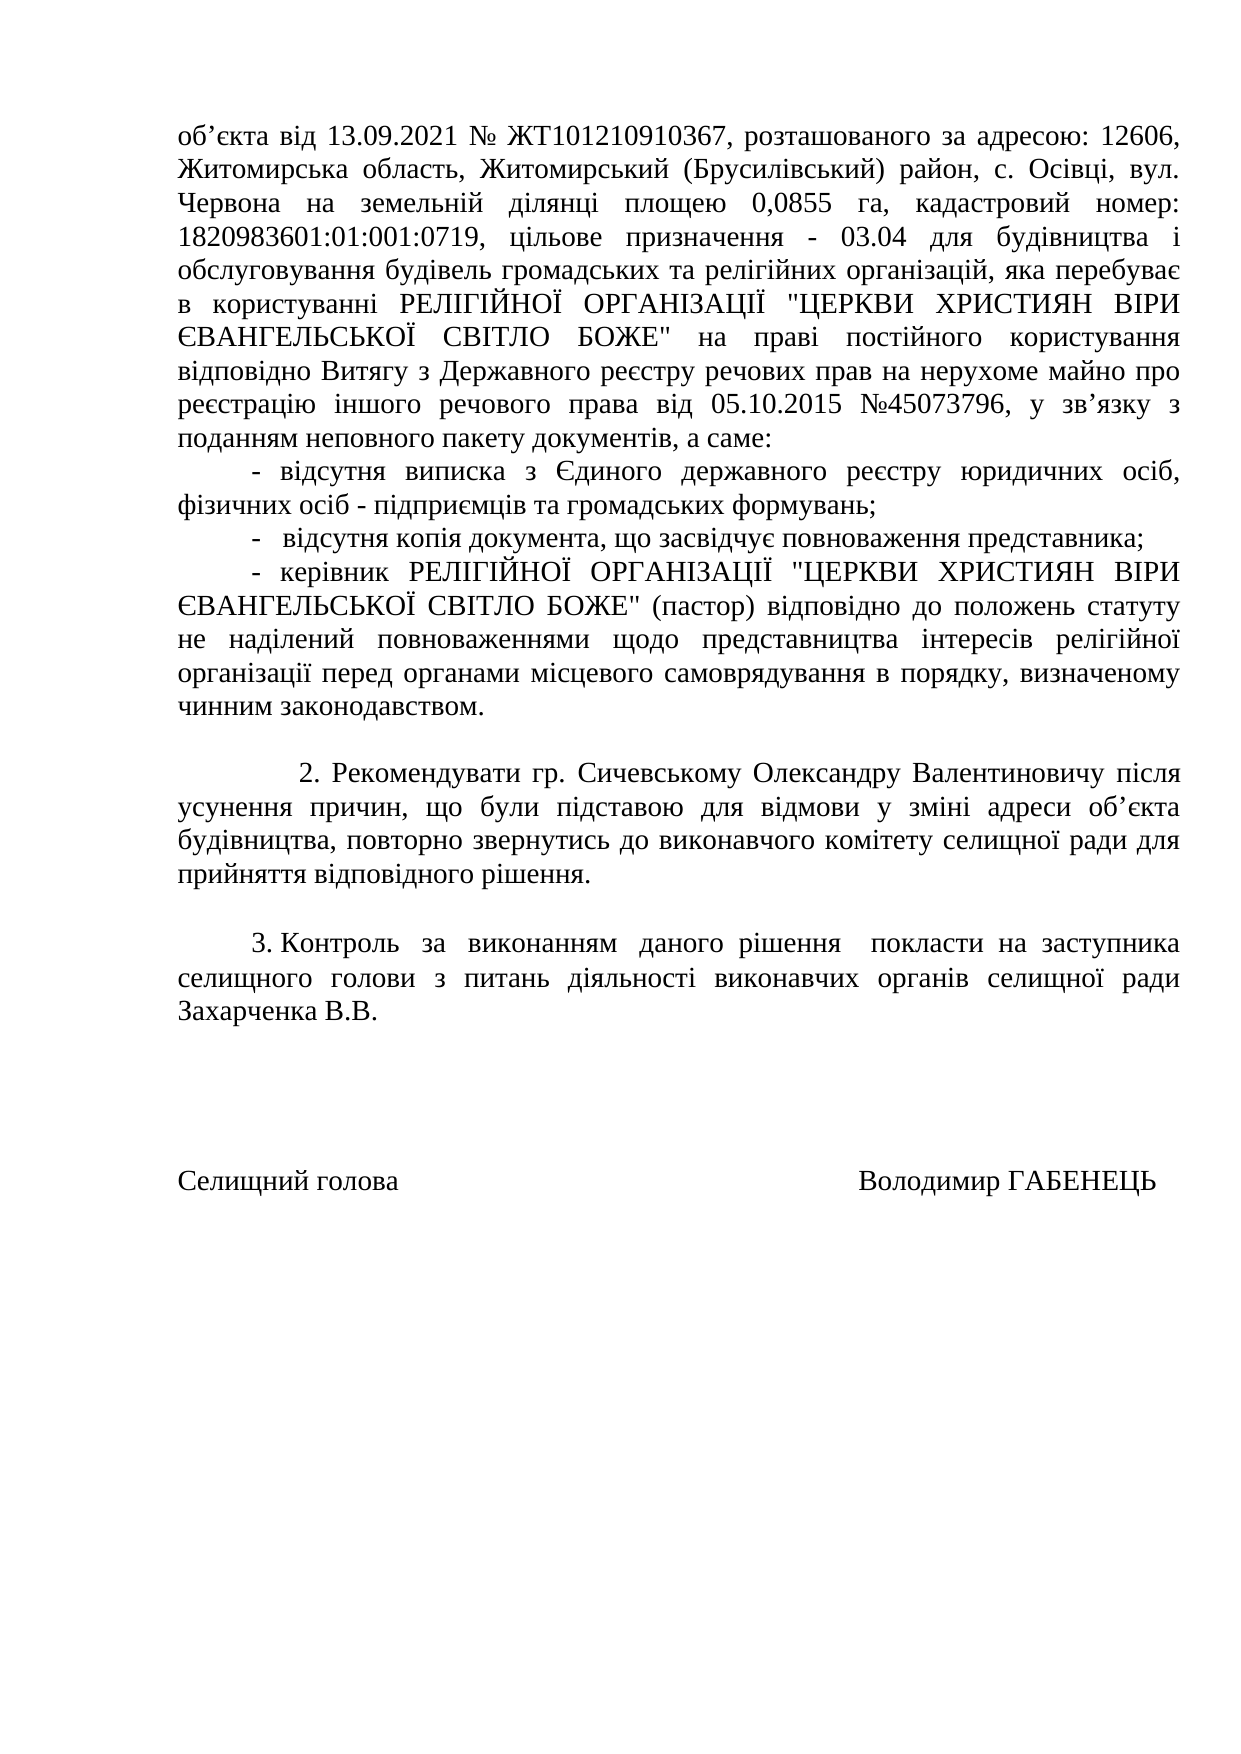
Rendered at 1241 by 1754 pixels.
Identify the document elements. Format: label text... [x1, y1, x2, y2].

text - відсутня копія документа, що засвідчує повноваження представника; [177, 521, 1181, 554]
text - відсутня виписка з Єдиного державного реєстру юридичних осіб, фізичних осіб - підприємців та громадських формувань; [177, 453, 1181, 521]
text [177, 118, 1181, 453]
text Селищний голова Володимир ГАБЕНЕЦЬ [177, 1163, 1181, 1196]
text - керівник РЕЛІГІЙНОЇ ОРГАНІЗАЦІЇ "ЦЕРКВИ ХРИСТИЯН ВІРИ ЄВАНГЕЛЬСЬКОЇ СВІТЛО БОЖЕ" (пастор) відповідно до положень статуту не наділений повноваженнями щодо представництва інтересів релігійної організації перед органами місцевого самоврядування в порядку, визначеному чинним законодавством. [177, 554, 1181, 722]
text 3. Контроль за виконанням даного рішення покласти на заступника [251, 925, 1181, 958]
text 2. Рекомендувати гр. Сичевському Олександру Валентиновичу після усунення причин, що були підставою для відмови у зміні адреси об’єкта будівництва, повторно звернутись до виконавчого комітету селищної ради для прийняття відповідного рішення. [177, 755, 1181, 889]
text селищного голови з питань діяльності виконавчих органів селищної ради Захарченка В.В. [177, 960, 1181, 1027]
